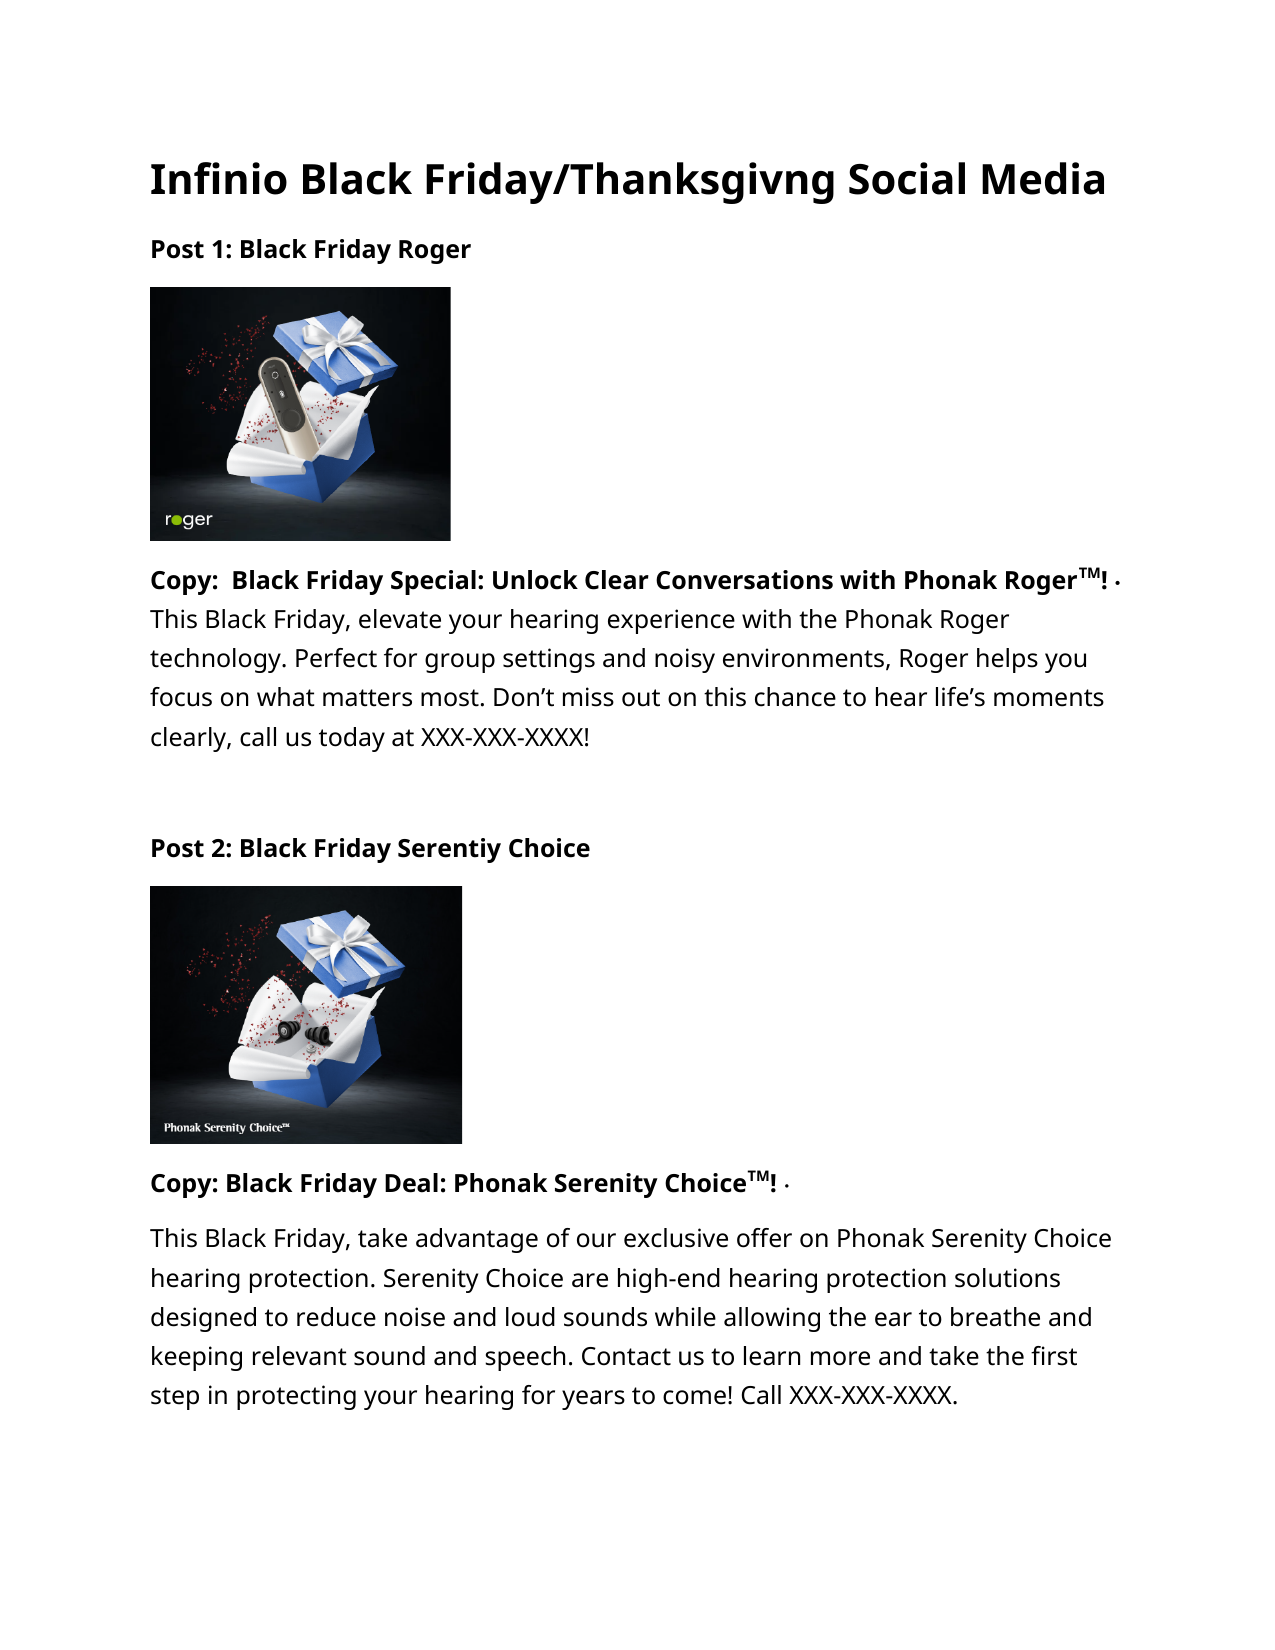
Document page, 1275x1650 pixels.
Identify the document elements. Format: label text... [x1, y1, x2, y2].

text Post 2: Black Friday Serentiy Choice [150, 831, 1125, 865]
text Infinio Black Friday/Thanksgivng Social Media [150, 150, 1125, 207]
text Copy: Black Friday Special: Unlock Clear Conversations with Phonak RogerTM! 🖤 This Black Friday, elevate your hearing experience with the Phonak Roger technology. Perfect for group settings and noisy environments, Roger helps you focus on what matters most. Don’t miss out on this chance to hear life’s moments clearly, call us today at XXX-XXX-XXXX! [150, 562, 1125, 753]
text Post 1: Black Friday Roger [150, 232, 1125, 266]
picture [150, 886, 463, 1144]
text This Black Friday, take advantage of our exclusive offer on Phonak Serenity Choice hearing protection. Serenity Choice are high-end hearing protection solutions designed to reduce noise and loud sounds while allowing the ear to breathe and keeping relevant sound and speech. Contact us to learn more and take the first step in protecting your hearing for years to come! Call XXX-XXX-XXXX. [150, 1221, 1125, 1412]
text Copy: Black Friday Deal: Phonak Serenity ChoiceTM! 🖤 [150, 1165, 1125, 1199]
picture [150, 287, 451, 541]
